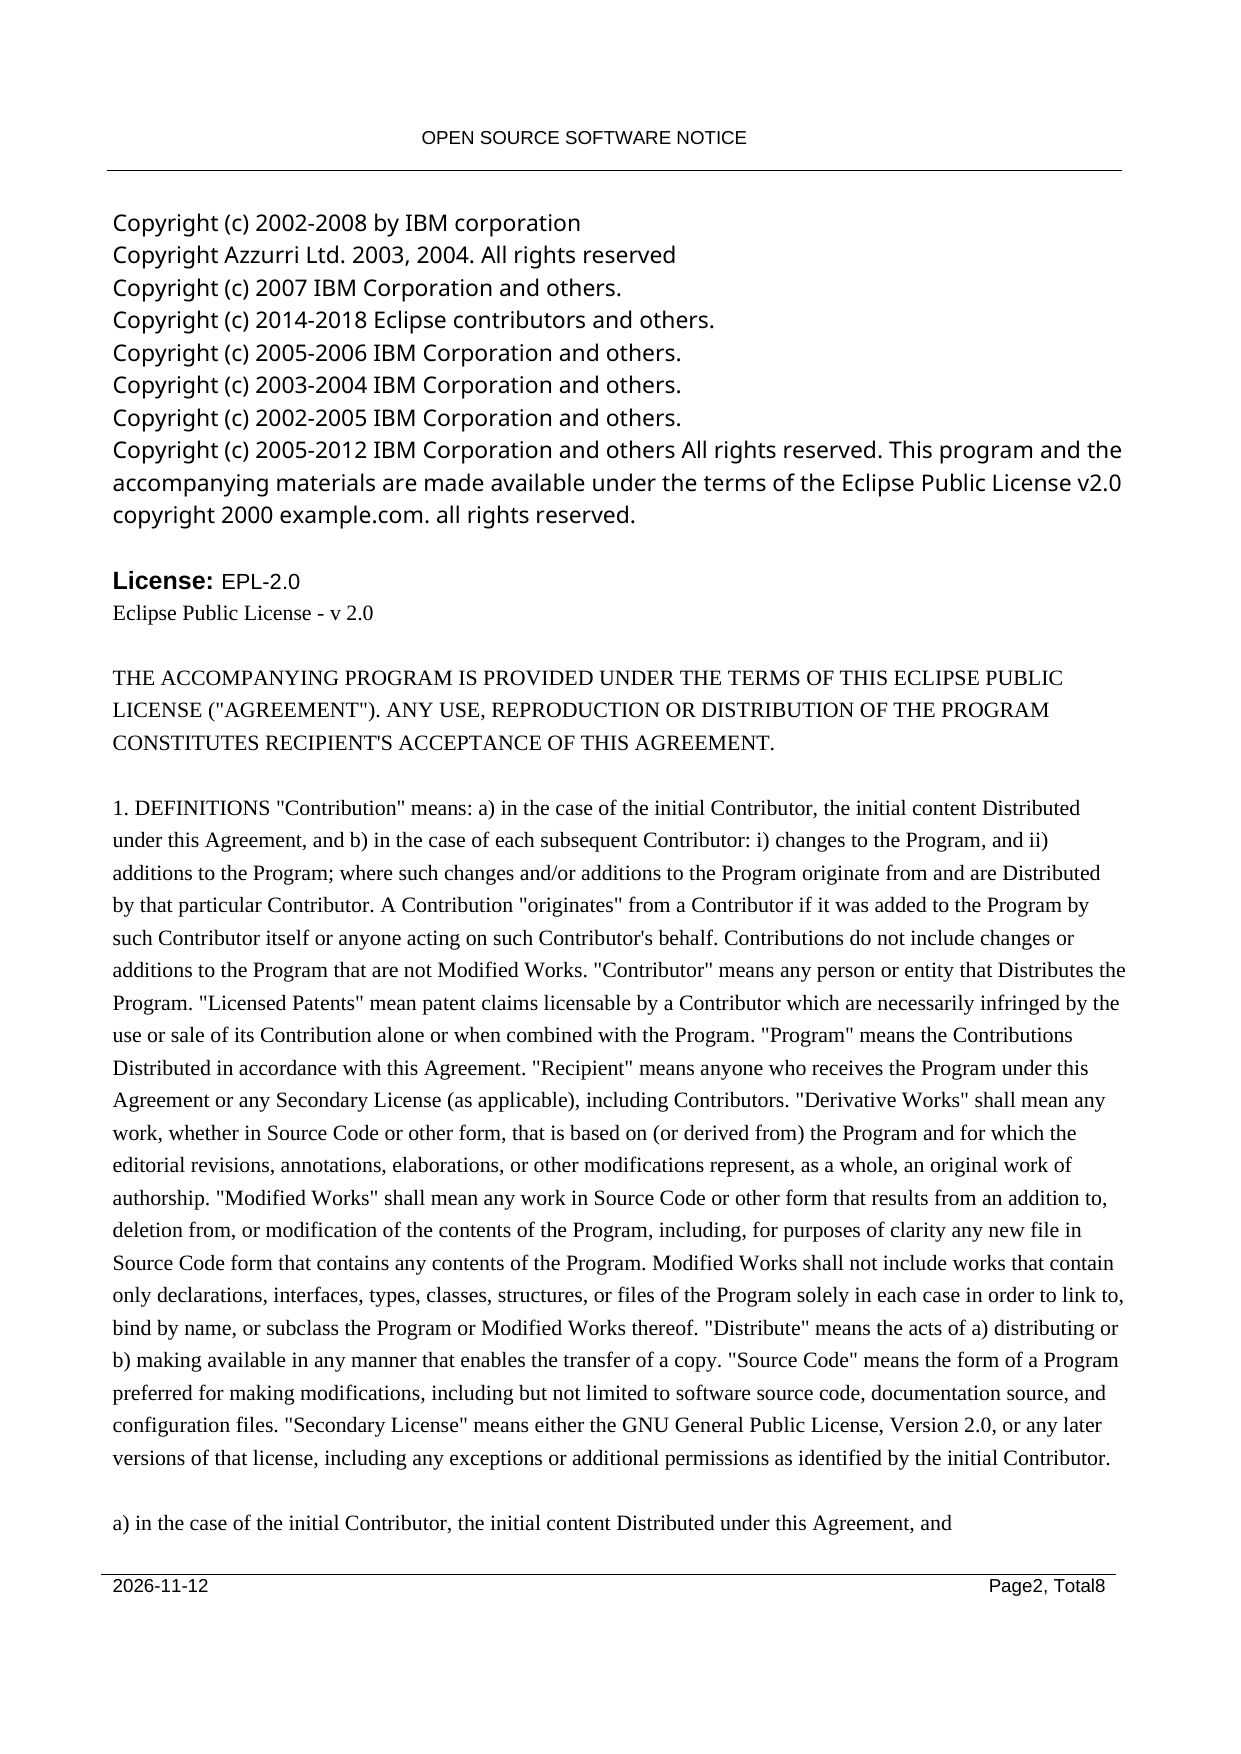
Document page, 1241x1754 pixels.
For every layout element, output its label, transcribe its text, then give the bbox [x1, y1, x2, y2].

text License: EPL-2.0 [112, 564, 1128, 596]
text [112, 596, 1128, 1539]
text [112, 206, 1128, 564]
